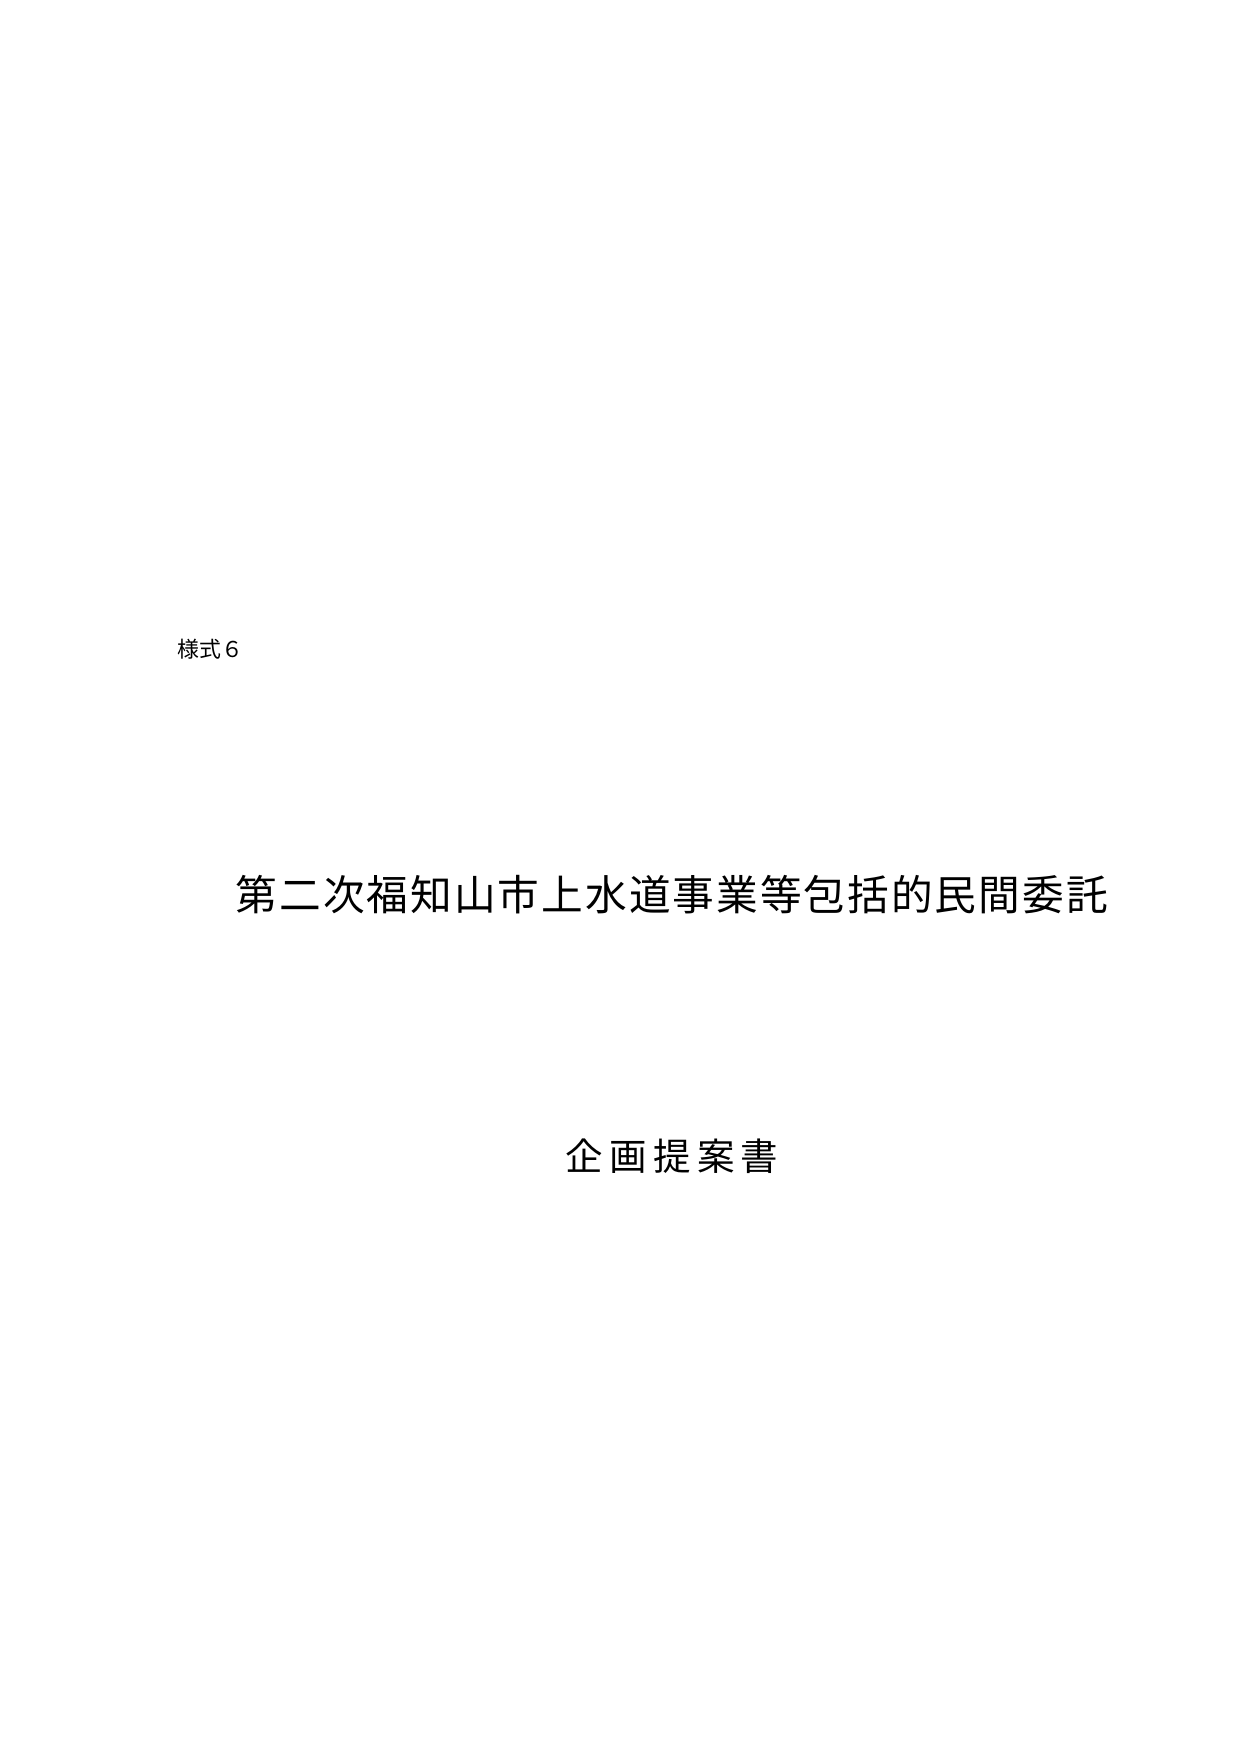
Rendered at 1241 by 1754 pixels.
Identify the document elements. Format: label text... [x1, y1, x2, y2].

text 企画提案書 [177, 1117, 1167, 1192]
text 様式６ [177, 629, 1167, 667]
text 第二次福知山市上水道事業等包括的民間委託 [177, 854, 1167, 929]
